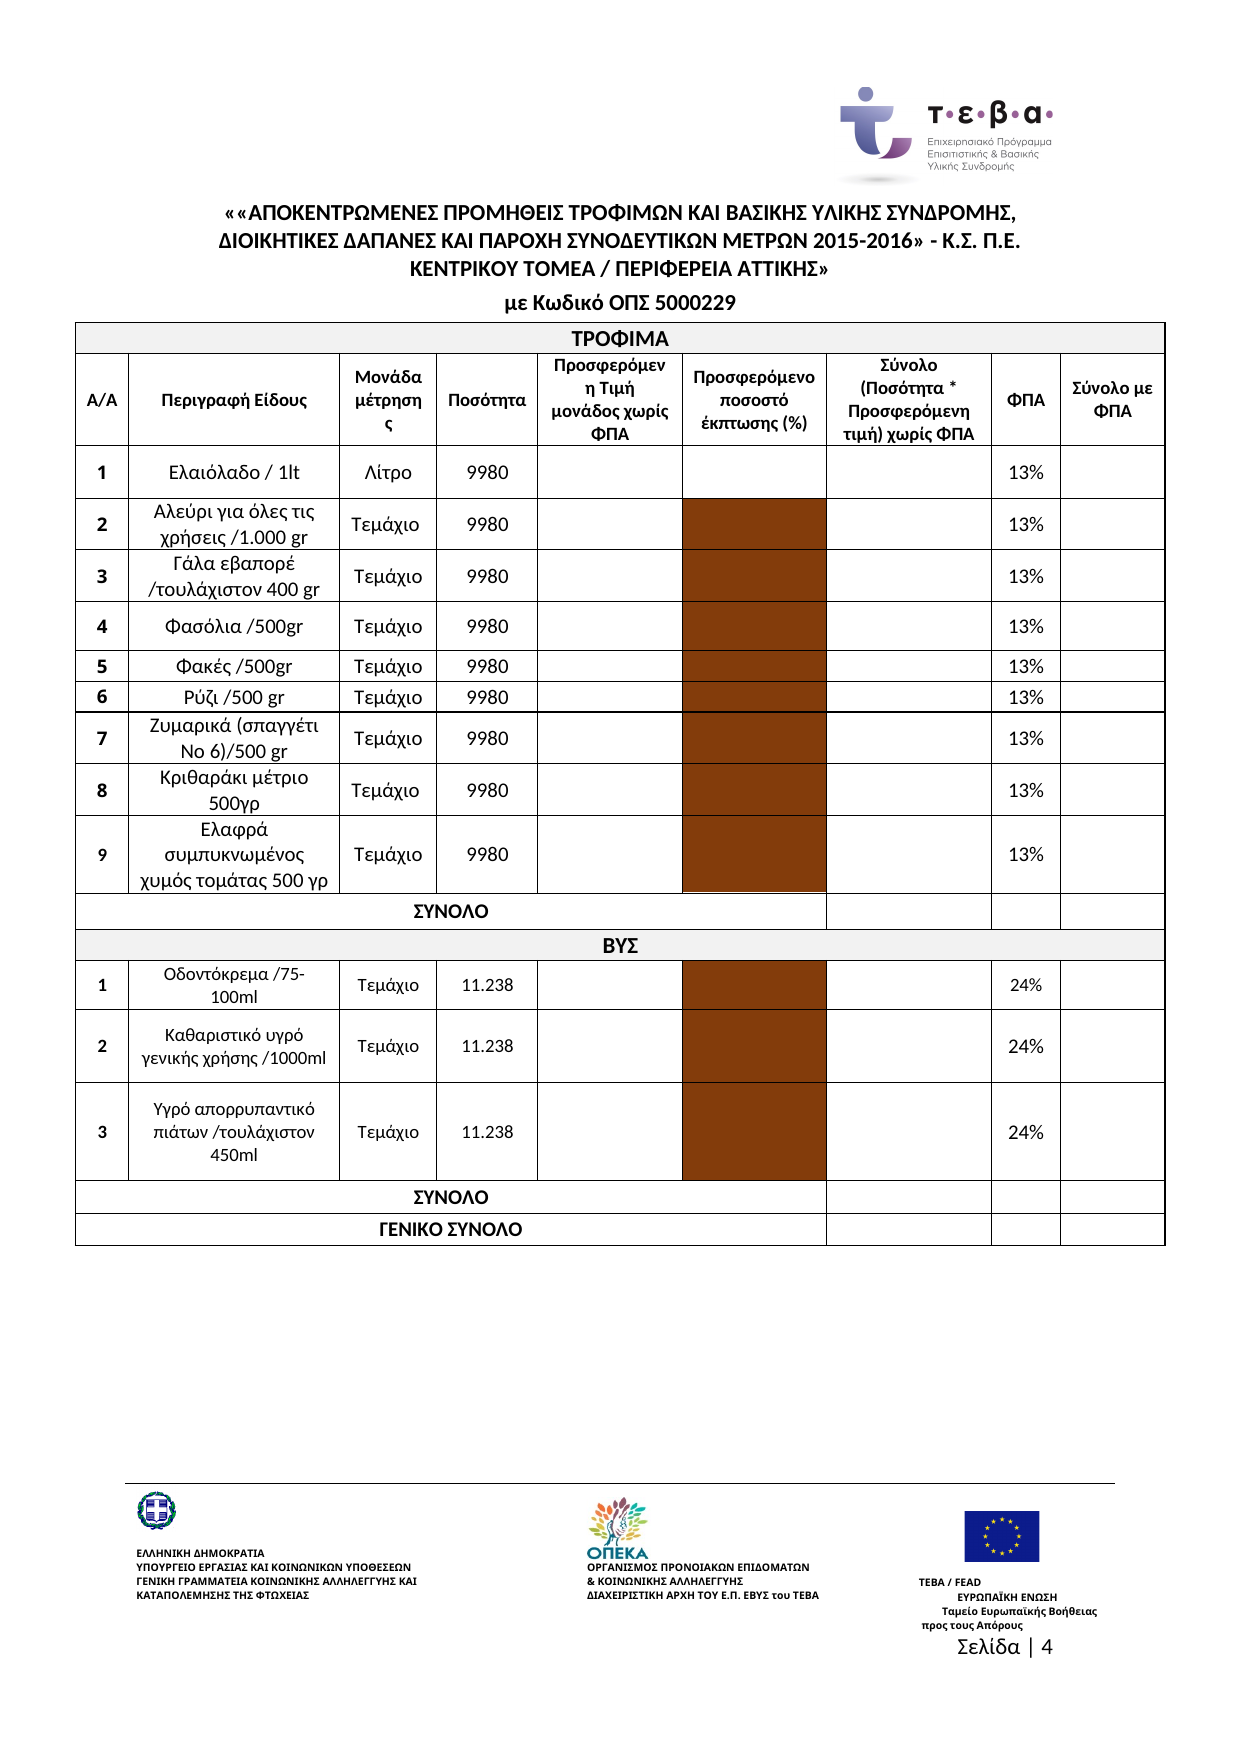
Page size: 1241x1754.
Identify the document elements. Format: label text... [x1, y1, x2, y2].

table_cell ΣΥΝΟΛΟ [76, 894, 826, 929]
table_cell 13% [992, 446, 1060, 497]
table_cell [538, 713, 682, 763]
table_cell 2 [76, 499, 128, 549]
table_cell [827, 550, 991, 601]
table_cell Τεμάχιο [340, 764, 436, 815]
table_cell [827, 894, 991, 929]
table_cell Τεμάχιο [340, 550, 436, 601]
table_cell [827, 602, 991, 650]
table_cell Τεμάχιο [340, 651, 436, 681]
table_cell ΦΠΑ [992, 354, 1060, 445]
table_cell 9980 [437, 446, 537, 497]
table_cell 11.238 [437, 1083, 537, 1180]
table_cell 13% [992, 682, 1060, 711]
table_cell Σύνολο (Ποσότητα * Προσφερόμενη τιμή) χωρίς ΦΠΑ [827, 354, 991, 445]
table_cell [1061, 446, 1164, 497]
table_cell 13% [992, 713, 1060, 763]
table_cell [683, 499, 826, 549]
table_cell 13% [992, 764, 1060, 815]
table_cell [538, 602, 682, 650]
table_cell Καθαριστικό υγρό γενικής χρήσης /1000ml [129, 1010, 339, 1082]
table_cell 9980 [437, 550, 537, 601]
table_cell ΓΕΝΙΚΟ ΣΥΝΟΛΟ [76, 1214, 826, 1245]
table_cell Ρύζι /500 gr [129, 682, 339, 711]
table_cell [538, 816, 682, 892]
table_cell A/A [76, 354, 128, 445]
table_cell [1061, 816, 1164, 892]
table_cell [1061, 1181, 1164, 1212]
table_cell [827, 1010, 991, 1082]
table_cell [538, 682, 682, 711]
table_header ΤΡΟΦΙΜΑ [76, 323, 1164, 353]
table_cell 13% [992, 602, 1060, 650]
table_cell Φακές /500gr [129, 651, 339, 681]
table_cell 5 [76, 651, 128, 681]
table_cell [683, 446, 826, 497]
table_cell [1061, 961, 1164, 1009]
table_cell 9980 [437, 713, 537, 763]
table_cell [683, 602, 826, 650]
table_cell Μονάδα μέτρησης [340, 354, 436, 445]
table_cell [683, 961, 826, 1009]
table_cell [1061, 764, 1164, 815]
table_cell Τεμάχιο [340, 499, 436, 549]
table_cell [1061, 1010, 1164, 1082]
text με Κωδικό ΟΠΣ 5000229 [187, 288, 1053, 316]
table_cell [538, 961, 682, 1009]
table_cell [538, 1083, 682, 1180]
table_cell Γάλα εβαπορέ /τουλάχιστον 400 gr [129, 550, 339, 601]
table_cell [992, 1214, 1060, 1245]
table_cell Αλεύρι για όλες τις χρήσεις /1.000 gr [129, 499, 339, 549]
table_cell Ζυμαρικά (σπαγγέτι Νο 6)/500 gr [129, 713, 339, 763]
table_cell [1061, 651, 1164, 681]
table_cell 2 [76, 1010, 128, 1082]
table_cell Φασόλια /500gr [129, 602, 339, 650]
table_cell Τεμάχιο [340, 816, 436, 892]
table_cell [1061, 550, 1164, 601]
picture [586, 1497, 651, 1561]
table_cell [827, 499, 991, 549]
table_cell [827, 446, 991, 497]
table_cell [683, 651, 826, 681]
table_cell 24% [992, 1010, 1060, 1082]
table_cell Προσφερόμενη Τιμή μονάδος χωρίς ΦΠΑ [538, 354, 682, 445]
table_cell 3 [76, 1083, 128, 1180]
table_cell [827, 764, 991, 815]
table_cell [827, 961, 991, 1009]
table_cell 1 [76, 446, 128, 497]
text ««ΑΠΟΚΕΝΤΡΩΜΕΝΕΣ ΠΡΟΜΗΘΕΙΣ ΤΡΟΦΙΜΩΝ ΚΑΙ ΒΑΣΙΚΗΣ ΥΛΙΚΗΣ ΣΥΝΔΡΟΜΗΣ, ΔΙΟΙΚΗΤΙΚΕΣ ΔΑΠΑΝΕΣ ΚΑΙ ΠΑΡΟΧΗ ΣΥΝΟΔΕΥΤΙΚΩΝ ΜΕΤΡΩΝ 2015-2016» - Κ.Σ. Π.Ε. ΚΕΝΤΡΙΚΟΥ ΤΟΜΕΑ / ΠΕΡΙΦΕΡΕΙΑ ΑΤΤΙΚΗΣ» [187, 198, 1053, 282]
table_cell [538, 764, 682, 815]
table_cell 13% [992, 499, 1060, 549]
table_cell [827, 682, 991, 711]
table_cell 9980 [437, 499, 537, 549]
picture [136, 1484, 179, 1532]
table_cell 11.238 [437, 961, 537, 1009]
table_cell 13% [992, 651, 1060, 681]
table_cell 9980 [437, 651, 537, 681]
table_cell [538, 446, 682, 497]
table_cell [827, 713, 991, 763]
table_cell Τεμάχιο [340, 602, 436, 650]
table_cell ΒΥΣ [76, 930, 1164, 960]
table_cell [1061, 602, 1164, 650]
table_cell [683, 816, 826, 892]
table_cell 13% [992, 816, 1060, 892]
table_cell [683, 1010, 826, 1082]
table_cell Τεμάχιο [340, 1010, 436, 1082]
table_cell 3 [76, 550, 128, 601]
table_cell [827, 816, 991, 892]
table_cell [1061, 682, 1164, 711]
table_cell Λίτρο [340, 446, 436, 497]
table_cell 8 [76, 764, 128, 815]
table_cell [1061, 499, 1164, 549]
table_cell 9980 [437, 816, 537, 892]
table_cell [827, 1214, 991, 1245]
table_cell 9980 [437, 682, 537, 711]
table_cell [827, 651, 991, 681]
table_cell Οδοντόκρεμα /75-100ml [129, 961, 339, 1009]
table_cell [538, 651, 682, 681]
table_cell [683, 1083, 826, 1180]
table_cell 24% [992, 1083, 1060, 1180]
table_cell [683, 713, 826, 763]
table_cell 24% [992, 961, 1060, 1009]
table_cell 9 [76, 816, 128, 892]
table_cell 4 [76, 602, 128, 650]
table_cell [992, 894, 1060, 929]
picture [964, 1511, 1040, 1562]
table_cell 13% [992, 550, 1060, 601]
table_cell Τεμάχιο [340, 961, 436, 1009]
table_cell 9980 [437, 602, 537, 650]
table_cell Τεμάχιο [340, 713, 436, 763]
table_cell [538, 1010, 682, 1082]
table_cell Ελαιόλαδο / 1lt [129, 446, 339, 497]
table_cell Ελαφρά συμπυκνωμένος χυμός τομάτας 500 γρ [129, 816, 339, 892]
table_cell 1 [76, 961, 128, 1009]
table_cell Τεμάχιο [340, 1083, 436, 1180]
picture [834, 87, 1053, 186]
table_cell 11.238 [437, 1010, 537, 1082]
table_cell [538, 499, 682, 549]
table_cell Ποσότητα [437, 354, 537, 445]
table_cell [538, 550, 682, 601]
table_cell [1061, 894, 1164, 929]
table_cell 9980 [437, 764, 537, 815]
table_cell ΣΥΝΟΛΟ [76, 1181, 826, 1212]
table_cell Περιγραφή Είδους [129, 354, 339, 445]
table_cell [1061, 713, 1164, 763]
table_cell Σύνολο με ΦΠΑ [1061, 354, 1164, 445]
table_cell [683, 682, 826, 711]
table_cell [827, 1181, 991, 1212]
table_cell [992, 1181, 1060, 1212]
table_cell [683, 764, 826, 815]
table_cell [827, 1083, 991, 1180]
table_cell Υγρό απορρυπαντικό πιάτων /τουλάχιστον 450ml [129, 1083, 339, 1180]
table_cell Τεμάχιο [340, 682, 436, 711]
table_cell Κριθαράκι μέτριο 500γρ [129, 764, 339, 815]
table_cell [1061, 1083, 1164, 1180]
table_cell [683, 550, 826, 601]
table_cell 7 [76, 713, 128, 763]
table_cell [1061, 1214, 1164, 1245]
table_cell Προσφερόμενο ποσοστό έκπτωσης (%) [683, 354, 826, 445]
table_cell 6 [76, 682, 128, 711]
